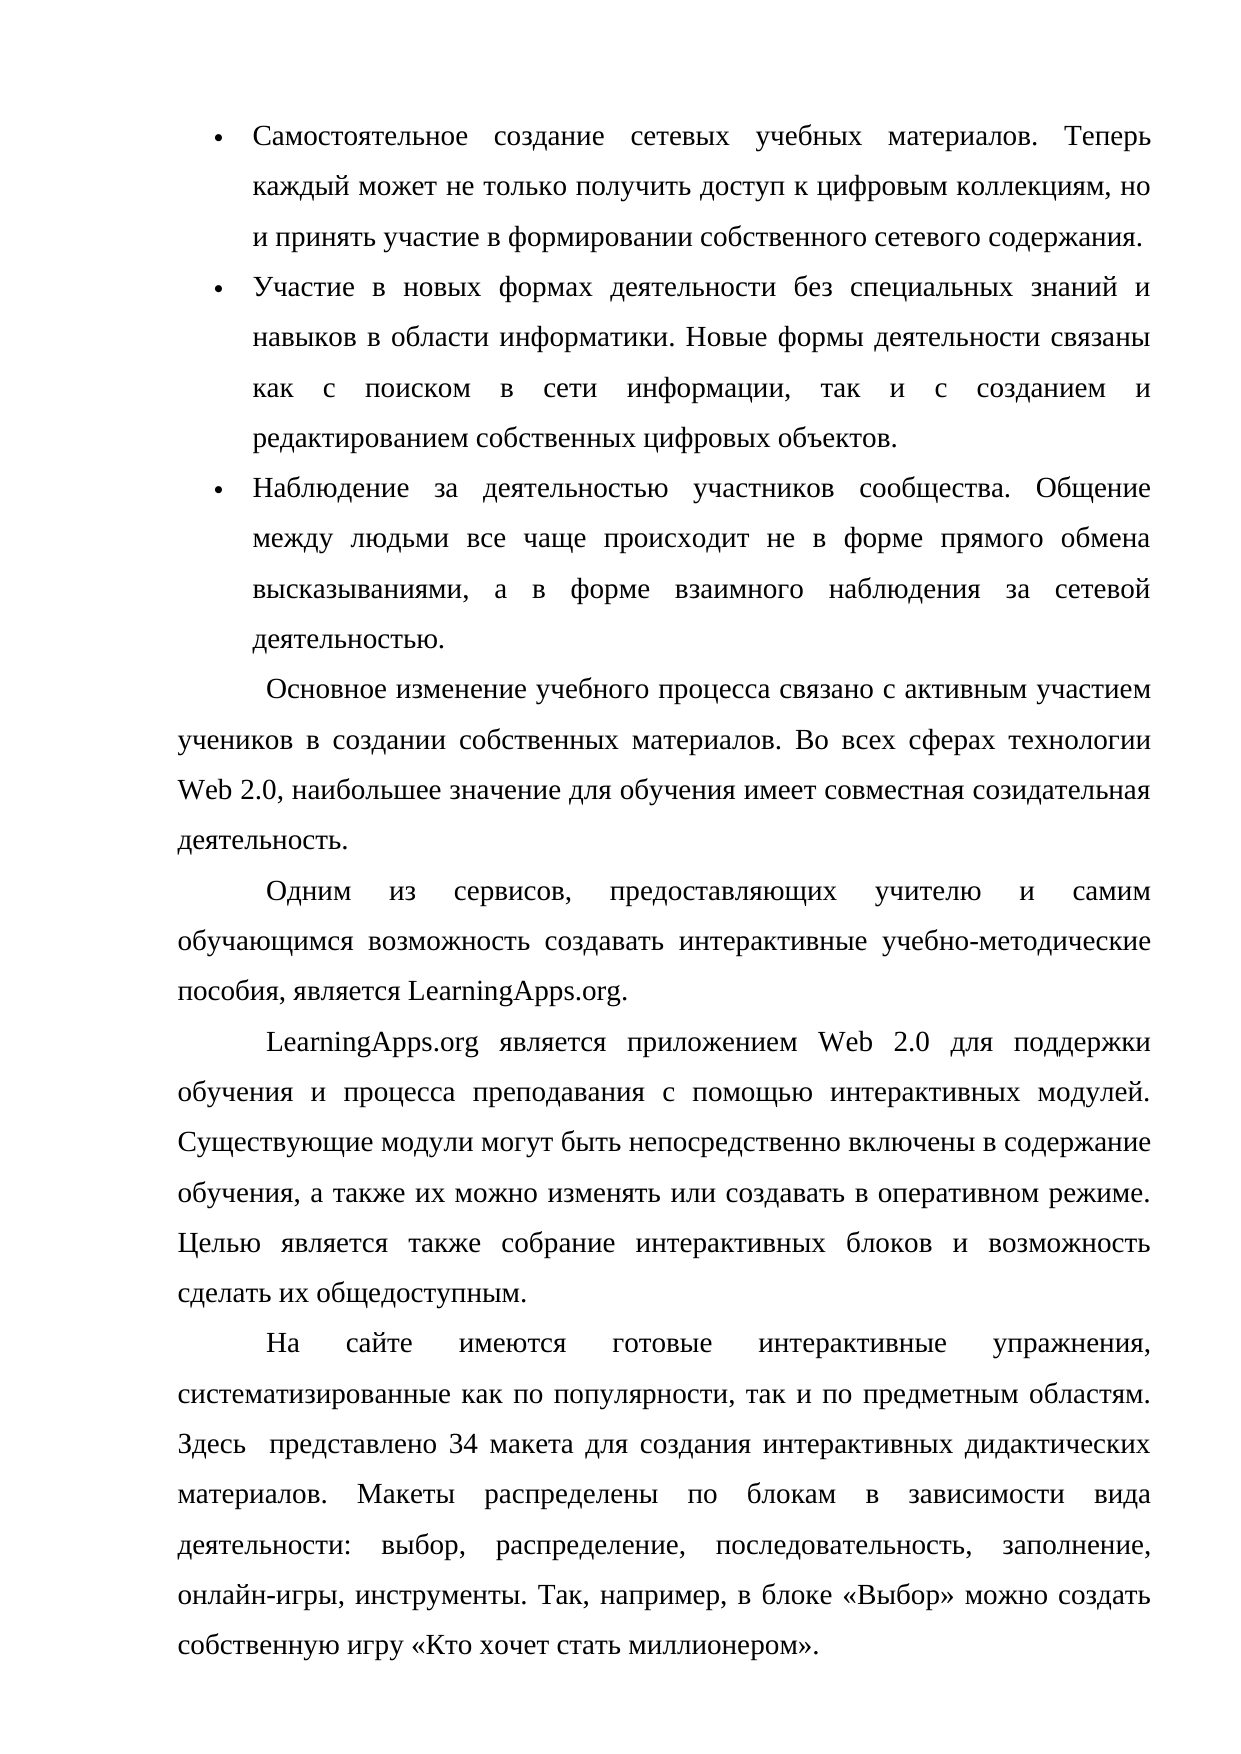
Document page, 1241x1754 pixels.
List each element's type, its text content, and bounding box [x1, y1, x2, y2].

text Одним из сервисов, предоставляющих учителю и самим обучающимся возможность создавать интерактивные учебно-методические пособия, является LearningApps.org. [177, 873, 1152, 1007]
text Основное изменение учебного процесса связано с активным участием учеников в создании собственных материалов. Во всех сферах технологии Web 2.0, наибольшее значение для обучения имеет совместная созидательная деятельность. [177, 672, 1152, 856]
list Наблюдение за деятельностью участников сообщества. Общение между людьми все чаще происходит не в форме прямого обмена высказываниями, а в форме взаимного наблюдения за сетевой деятельностью. [215, 470, 1152, 655]
list Самостоятельное создание сетевых учебных материалов. Теперь каждый может не только получить доступ к цифровым коллекциям, но и принять участие в формировании собственного сетевого содержания. [215, 118, 1152, 252]
text На сайте имеются готовые интерактивные упражнения, систематизированные как по популярности, так и по предметным областям. Здесь представлено 34 макета для создания интерактивных дидактических материалов. Макеты распределены по блокам в зависимости вида деятельности: выбор, распределение, последовательность, заполнение, онлайн-игры, инструменты. Так, например, в блоке «Выбор» можно создать собственную игру «Кто хочет стать миллионером». [177, 1326, 1152, 1661]
list Участие в новых формах деятельности без специальных знаний и навыков в области информатики. Новые формы деятельности связаны как с поиском в сети информации, так и с созданием и редактированием собственных цифровых объектов. [215, 269, 1152, 453]
text LearningApps.org является приложением Web 2.0 для поддержки обучения и процесса преподавания с помощью интерактивных модулей. Существующие модули могут быть непосредственно включены в содержание обучения, а также их можно изменять или создавать в оперативном режиме. Целью является также собрание интерактивных блоков и возможность сделать их общедоступным. [177, 1024, 1152, 1309]
